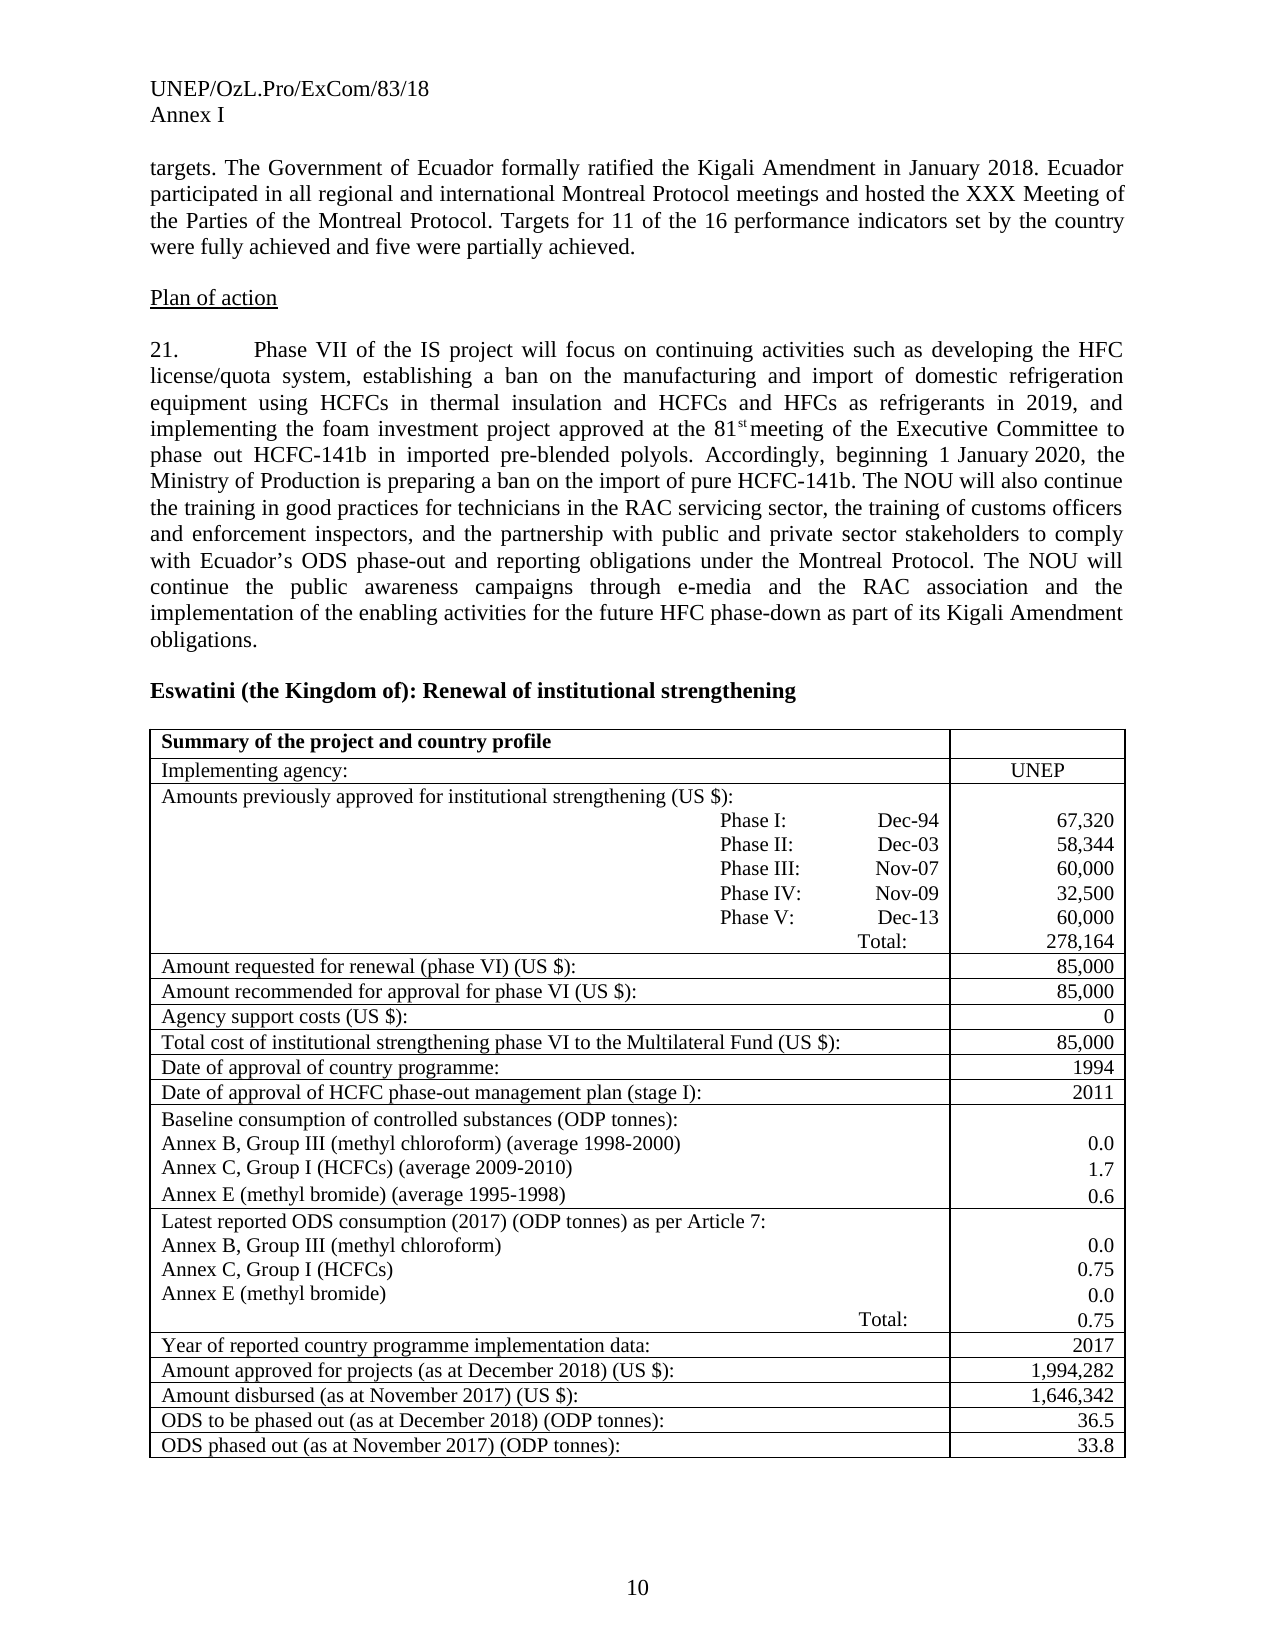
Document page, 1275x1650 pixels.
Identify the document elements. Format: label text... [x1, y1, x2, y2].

table_cell Annex B, Group III (methyl chloroform) [151, 1233, 949, 1257]
table_cell 60,000 [951, 905, 1124, 929]
table_cell Dec-94 [795, 808, 949, 832]
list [150, 154, 1125, 259]
table_cell Amount approved for projects (as at December 2018) (US $): [151, 1358, 949, 1382]
table_cell 0.6 [951, 1181, 1124, 1208]
table_cell Annex B, Group III (methyl chloroform) (average 1998-2000) [151, 1131, 949, 1155]
table_cell Latest reported ODS consumption (2017) (ODP tonnes) as per Article 7: [151, 1209, 949, 1233]
table_cell Annex C, Group I (HCFCs) (average 2009-2010) [151, 1155, 949, 1181]
table_cell Amount requested for renewal (phase VI) (US $): [151, 954, 949, 978]
table_cell Phase III: [151, 856, 795, 880]
table_cell 1.7 [951, 1155, 1124, 1181]
table_cell Date of approval of country programme: [151, 1055, 949, 1079]
table_cell Total cost of institutional strengthening phase VI to the Multilateral Fund (US $): [151, 1030, 949, 1054]
table_cell 2011 [951, 1080, 1124, 1104]
table_cell Annex E (methyl bromide) [151, 1281, 949, 1307]
table_cell 0.0 [951, 1131, 1124, 1155]
table_cell 33.8 [951, 1433, 1124, 1457]
table_cell UNEP [951, 759, 1124, 782]
text Eswatini (the Kingdom of): Renewal of institutional strengthening [150, 677, 1125, 703]
table_cell 1994 [951, 1055, 1124, 1079]
table_cell [951, 1209, 1124, 1233]
table_cell 36.5 [951, 1408, 1124, 1432]
table_cell Implementing agency: [151, 759, 949, 782]
table_cell Dec-13 [795, 905, 949, 929]
table_cell 1,994,282 [951, 1358, 1124, 1382]
table_cell Phase I: [151, 808, 795, 832]
table_cell 2017 [951, 1333, 1124, 1357]
table_cell [951, 1105, 1124, 1131]
table_cell 0.75 [951, 1257, 1124, 1281]
table_cell Phase II: [151, 832, 795, 856]
table_cell 85,000 [951, 1030, 1124, 1054]
table_cell Annex C, Group I (HCFCs) [151, 1257, 949, 1281]
table_cell Nov-07 [795, 856, 949, 880]
table_cell 58,344 [951, 832, 1124, 856]
text Plan of action [150, 284, 1125, 311]
table_cell ODS phased out (as at November 2017) (ODP tonnes): [151, 1433, 949, 1457]
table_cell Dec-03 [795, 832, 949, 856]
table_cell ODS to be phased out (as at December 2018) (ODP tonnes): [151, 1408, 949, 1432]
table_cell Annex E (methyl bromide) (average 1995-1998) [151, 1181, 949, 1208]
table_cell Baseline consumption of controlled substances (ODP tonnes): [151, 1105, 949, 1131]
table_cell Amounts previously approved for institutional strengthening (US $): [151, 784, 949, 808]
table_cell Year of reported country programme implementation data: [151, 1333, 949, 1357]
table_cell Amount recommended for approval for phase VI (US $): [151, 979, 949, 1003]
table_cell Agency support costs (US $): [151, 1005, 949, 1028]
table_cell 32,500 [951, 880, 1124, 905]
table_cell 85,000 [951, 954, 1124, 978]
table_cell 67,320 [951, 808, 1124, 832]
table_cell Phase IV: [151, 880, 795, 905]
table_cell 85,000 [951, 979, 1124, 1003]
table_cell Date of approval of HCFC phase-out management plan (stage I): [151, 1080, 949, 1104]
table_cell 0 [951, 1005, 1124, 1028]
table_cell Total: [151, 929, 949, 953]
table_cell 0.0 [951, 1281, 1124, 1307]
table_cell [951, 784, 1124, 808]
table_cell Amount disbursed (as at November 2017) (US $): [151, 1383, 949, 1407]
table_cell Phase V: [151, 905, 795, 929]
table_cell 278,164 [951, 929, 1124, 953]
table_cell Nov-09 [795, 880, 949, 905]
table_cell 0.0 [951, 1233, 1124, 1257]
table_cell Total: [151, 1308, 949, 1332]
table_cell 0.75 [951, 1308, 1124, 1332]
table_header [951, 730, 1124, 757]
table_header Summary of the project and country profile [151, 730, 949, 757]
list Phase VII of the IS project will focus on continuing activities such as developing the HFC license/quota system, establishing a ban on the manufacturing and import of domestic refrigeration equipment using HCFCs in thermal insulation and HCFCs and HFCs as refrigerants in 2019, and implementing the foam investment project approved at the 81st meeting of the Executive Committee to phase out HCFC-141b in imported pre-blended polyols. Accordingly, beginning 1 January 2020, the Ministry of Production is preparing a ban on the import of pure HCFC-141b. The NOU will also continue the training in good practices for technicians in the RAC servicing sector, the training of customs officers and enforcement inspectors, and the partnership with public and private sector stakeholders to comply with Ecuador’s ODS phase-out and reporting obligations under the Montreal Protocol. The NOU will continue the public awareness campaigns through e-media and the RAC association and the implementation of the enabling activities for the future HFC phase-down as part of its Kigali Amendment obligations. [150, 336, 1125, 652]
table_cell 60,000 [951, 856, 1124, 880]
table_cell 1,646,342 [951, 1383, 1124, 1407]
